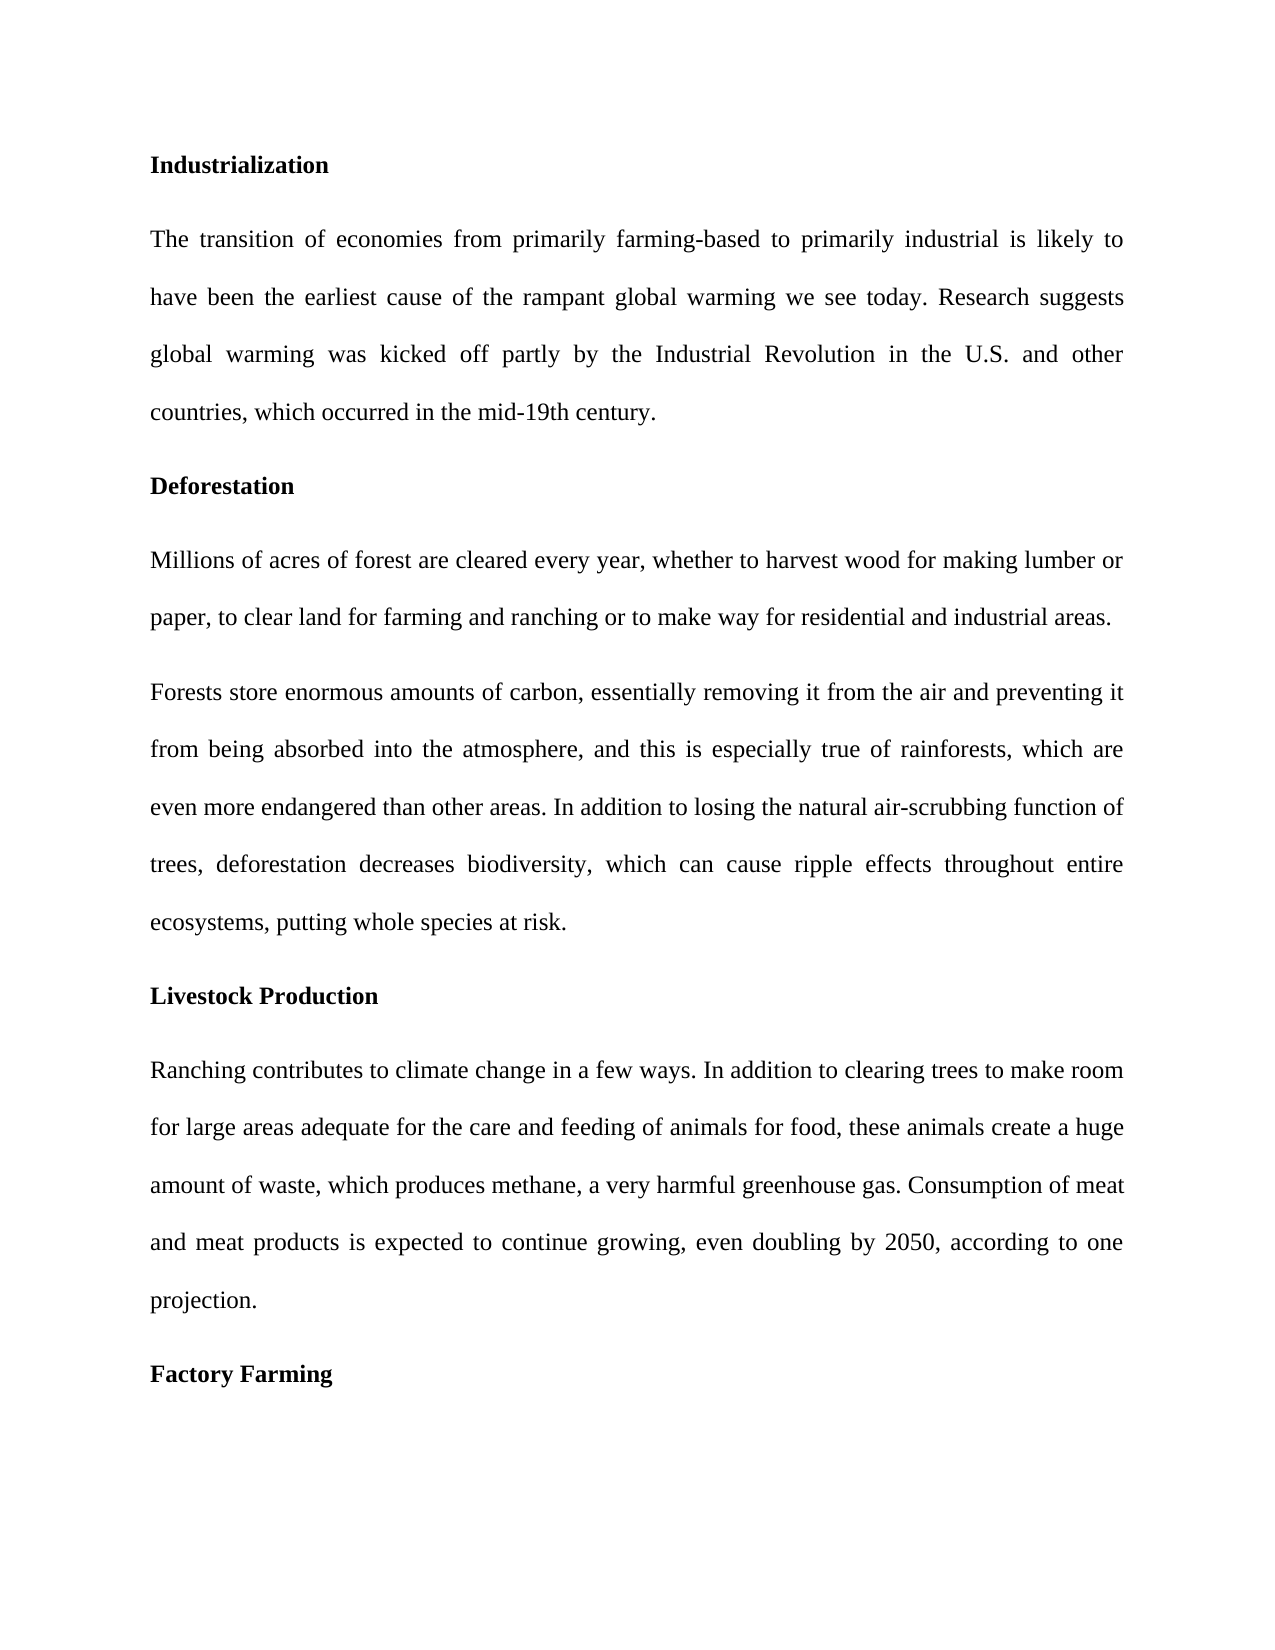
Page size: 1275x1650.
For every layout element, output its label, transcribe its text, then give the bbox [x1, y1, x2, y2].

text Deforestation [150, 471, 1125, 499]
text Millions of acres of forest are cleared every year, whether to harvest wood for making lumber or paper, to clear land for farming and ranching or to make way for residential and industrial areas. [150, 545, 1125, 631]
text Livestock Production [150, 981, 1125, 1009]
text Forests store enormous amounts of carbon, essentially removing it from the air and preventing it from being absorbed into the atmosphere, and this is especially true of rainforests, which are even more endangered than other areas. In addition to losing the natural air-scrubbing function of trees, deforestation decreases biodiversity, which can cause ripple effects throughout entire ecosystems, putting whole species at risk. [150, 677, 1125, 935]
text Ranching contributes to climate change in a few ways. In addition to clearing trees to make room for large areas adequate for the care and feeding of animals for food, these animals create a huge amount of waste, which produces methane, a very harmful greenhouse gas. Consumption of meat and meat products is expected to continue growing, even doubling by 2050, according to one projection. [150, 1055, 1125, 1314]
text Factory Farming [150, 1359, 1125, 1388]
text The transition of economies from primarily farming-based to primarily industrial is likely to have been the earliest cause of the rampant global warming we see today. Research suggests global warming was kicked off partly by the Industrial Revolution in the U.S. and other countries, which occurred in the mid-19th century. [150, 224, 1125, 425]
text Industrialization [150, 150, 1125, 179]
